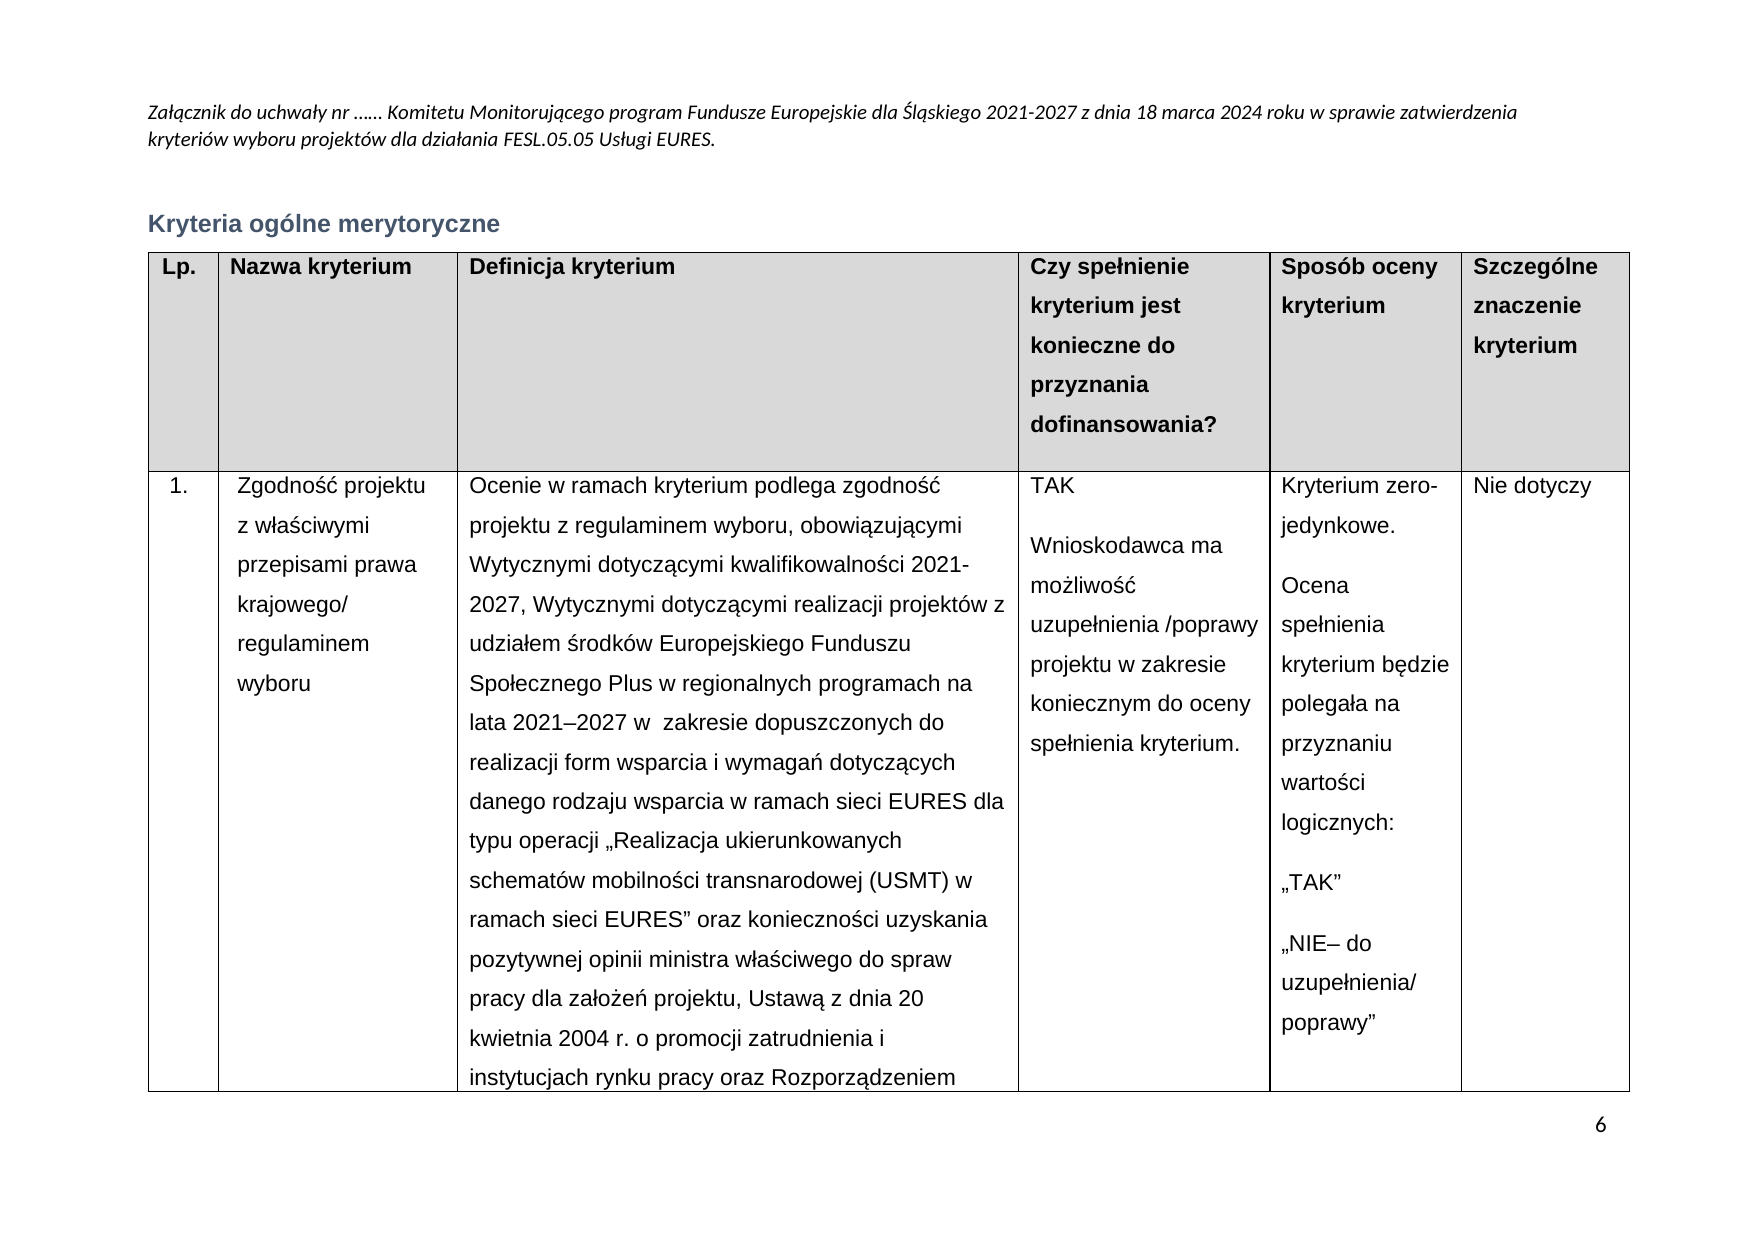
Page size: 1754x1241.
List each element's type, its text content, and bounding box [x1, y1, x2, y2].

table_header Lp. [149, 253, 218, 471]
table_header Nazwa kryterium [219, 253, 457, 471]
table_cell [149, 472, 218, 1091]
table_cell Ocenie w ramach kryterium podlega zgodność projektu z regulaminem wyboru, obowiązującymi Wytycznymi dotyczącymi kwalifikowalności 2021-2027, Wytycznymi dotyczącymi realizacji projektów z udziałem środków Europejskiego Funduszu Społecznego Plus w regionalnych programach na lata 2021–2027 w zakresie dopuszczonych do realizacji form wsparcia i wymagań dotyczących danego rodzaju wsparcia w ramach sieci EURES dla typu operacji „Realizacja ukierunkowanych schematów mobilności transnarodowej (USMT) w ramach sieci EURES” oraz konieczności uzyskania pozytywnej opinii ministra właściwego do spraw pracy dla założeń projektu, Ustawą z dnia 20 kwietnia 2004 r. o promocji zatrudnienia i instytucjach rynku pracy oraz Rozporządzeniem Ministra Pracy i Polityki Społecznej z dnia 14 maja 2014 r. w sprawie szczegółowych warunków realizacji oraz trybu i sposobów prowadzenia usług rynku pracy. Kryterium weryfikowane przez oceniającego na podstawie zapisów wniosku o dofinansowanie. [458, 472, 1018, 1091]
subtitle Kryteria ogólne merytoryczne [148, 209, 1606, 237]
table_cell Kryterium zero-jedynkowe. Ocena spełnienia kryterium będzie polegała na przyznaniu wartości logicznych: „TAK” „NIE– do uzupełnienia/ poprawy” „NIE” [1271, 472, 1461, 1091]
table_cell Nie dotyczy [1462, 472, 1629, 1091]
table_cell TAK Wnioskodawca ma możliwość uzupełnienia /poprawy projektu w zakresie koniecznym do oceny spełnienia kryterium. [1019, 472, 1269, 1091]
table_header Czy spełnienie kryterium jest konieczne do przyznania dofinansowania? [1019, 253, 1269, 471]
table_header Sposób oceny kryterium [1271, 253, 1461, 471]
table_header Definicja kryterium [458, 253, 1018, 471]
table_header Szczególne znaczenie kryterium [1462, 253, 1629, 471]
table_cell Zgodność projektu z właściwymi przepisami prawa krajowego/ regulaminem wyboru [219, 472, 457, 1091]
